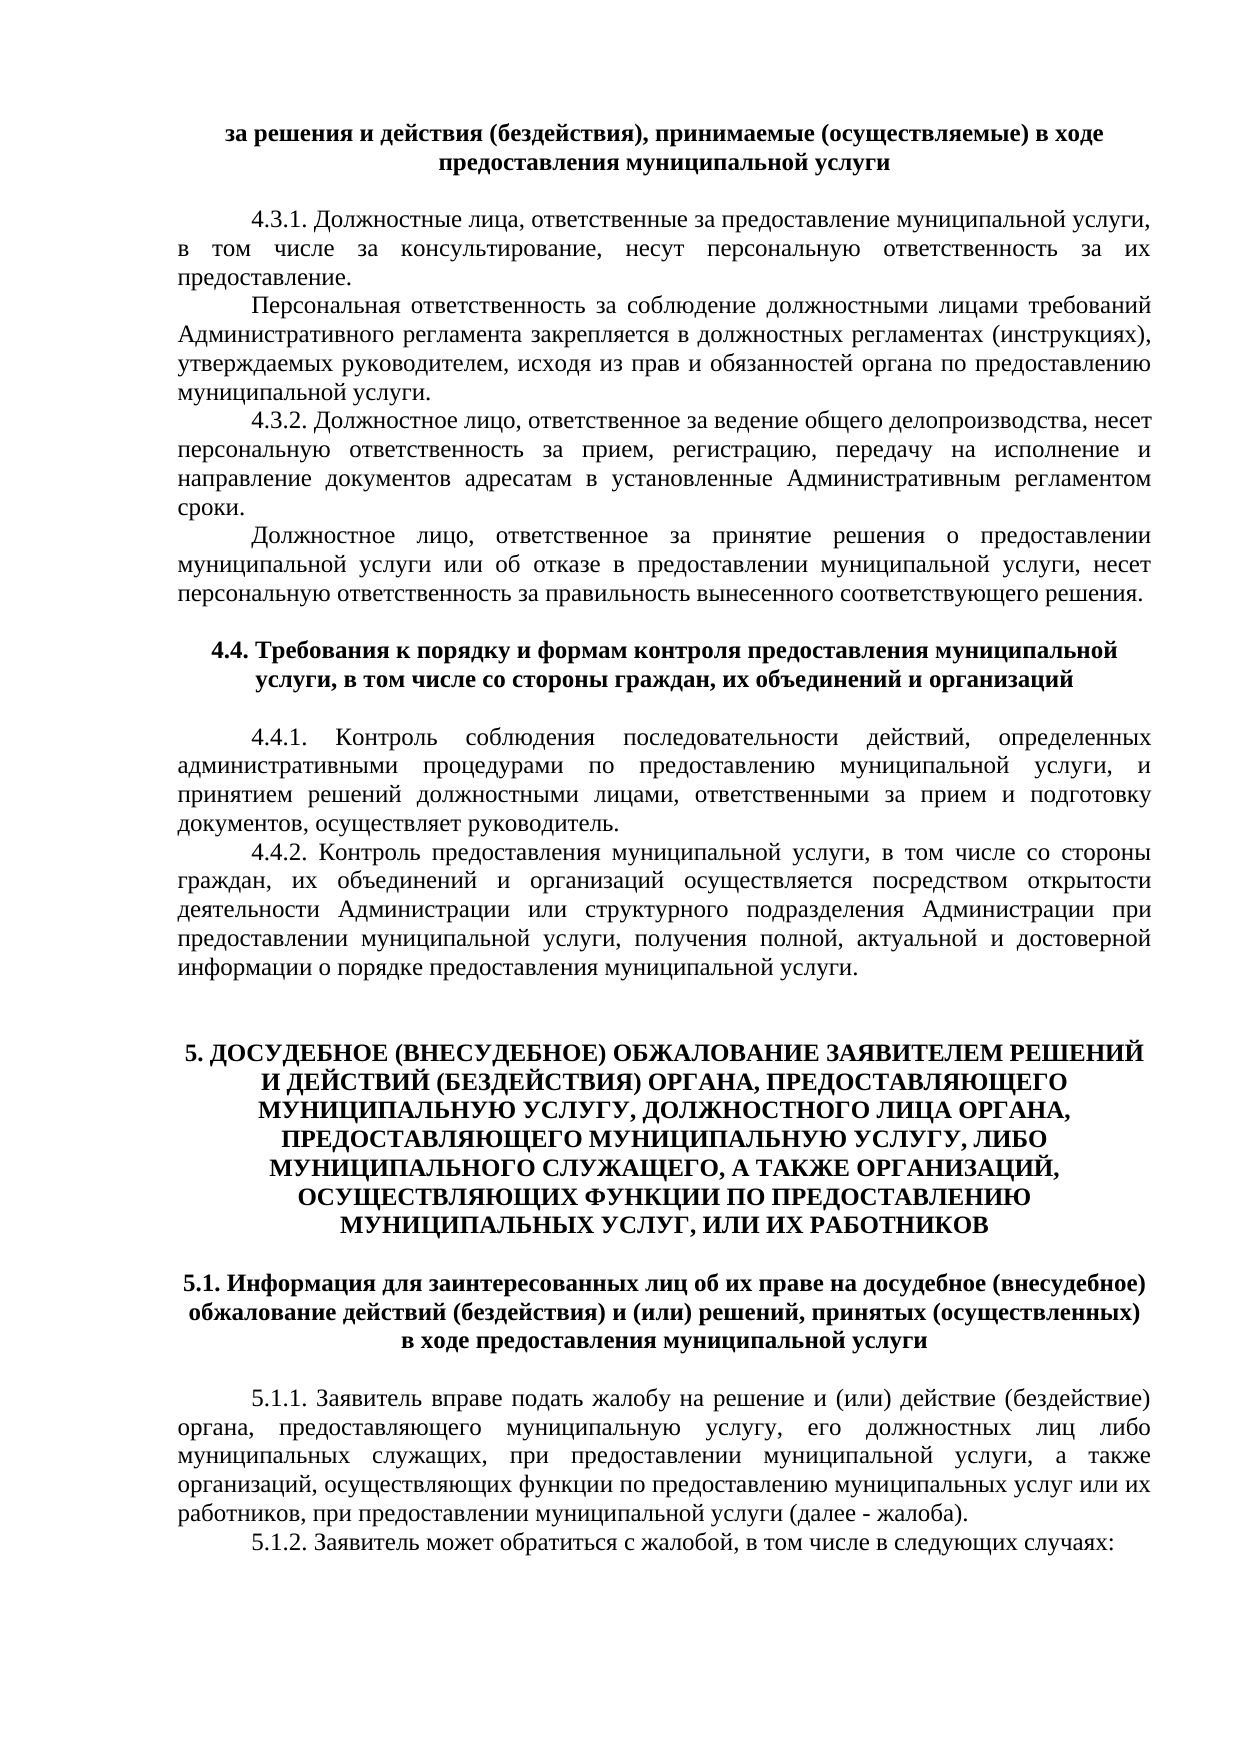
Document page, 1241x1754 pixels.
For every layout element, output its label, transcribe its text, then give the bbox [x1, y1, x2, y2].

text Персональная ответственность за соблюдение должностными лицами требований Административного регламента закрепляется в должностных регламентах (инструкциях), утверждаемых руководителем, исходя из прав и обязанностей органа по предоставлению муниципальной услуги. [177, 291, 1152, 406]
text 5.1.1. Заявитель вправе подать жалобу на решение и (или) действие (бездействие) органа, предоставляющего муниципальную услугу, его должностных лиц либо муниципальных служащих, при предоставлении муниципальной услуги, а также организаций, осуществляющих функции по предоставлению муниципальных услуг или их работников, при предоставлении муниципальной услуги (далее - жалоба). [177, 1383, 1152, 1527]
text 4.3.2. Должностное лицо, ответственное за ведение общего делопроизводства, несет персональную ответственность за прием, регистрацию, передачу на исполнение и направление документов адресатам в установленные Административным регламентом сроки. [177, 406, 1152, 521]
text 5.1.2. Заявитель может обратиться с жалобой, в том числе в следующих случаях: [177, 1527, 1152, 1556]
text 4.4. Требования к порядку и формам контроля предоставления муниципальной услуги, в том числе со стороны граждан, их объединений и организаций [177, 636, 1152, 693]
text 4.4.1. Контроль соблюдения последовательности действий, определенных административными процедурами по предоставлению муниципальной услуги, и принятием решений должностными лицами, ответственными за прием и подготовку документов, осуществляет руководитель. [177, 722, 1152, 837]
text 4.4.2. Контроль предоставления муниципальной услуги, в том числе со стороны граждан, их объединений и организаций осуществляется посредством открытости деятельности Администрации или структурного подразделения Администрации при предоставлении муниципальной услуги, получения полной, актуальной и достоверной информации о порядке предоставления муниципальной услуги. [177, 837, 1152, 981]
text 5.1. Информация для заинтересованных лиц об их праве на досудебное (внесудебное) обжалование действий (бездействия) и (или) решений, принятых (осуществленных) в ходе предоставления муниципальной услуги [177, 1268, 1152, 1354]
text Должностное лицо, ответственное за принятие решения о предоставлении муниципальной услуги или об отказе в предоставлении муниципальной услуги, несет персональную ответственность за правильность вынесенного соответствующего решения. [177, 521, 1152, 607]
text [177, 118, 1152, 176]
text 4.3.1. Должностные лица, ответственные за предоставление муниципальной услуги, в том числе за консультирование, несут персональную ответственность за их предоставление. [177, 204, 1152, 291]
text 5. ДОСУДЕБНОЕ (ВНЕСУДЕБНОЕ) ОБЖАЛОВАНИЕ ЗАЯВИТЕЛЕМ РЕШЕНИЙ И ДЕЙСТВИЙ (БЕЗДЕЙСТВИЯ) ОРГАНА, ПРЕДОСТАВЛЯЮЩЕГО МУНИЦИПАЛЬНУЮ УСЛУГУ, ДОЛЖНОСТНОГО ЛИЦА ОРГАНА, ПРЕДОСТАВЛЯЮЩЕГО МУНИЦИПАЛЬНУЮ УСЛУГУ, ЛИБО МУНИЦИПАЛЬНОГО СЛУЖАЩЕГО, А ТАКЖЕ ОРГАНИЗАЦИЙ, ОСУЩЕСТВЛЯЮЩИХ ФУНКЦИИ ПО ПРЕДОСТАВЛЕНИЮ МУНИЦИПАЛЬНЫХ УСЛУГ, ИЛИ ИХ РАБОТНИКОВ [177, 1038, 1152, 1239]
